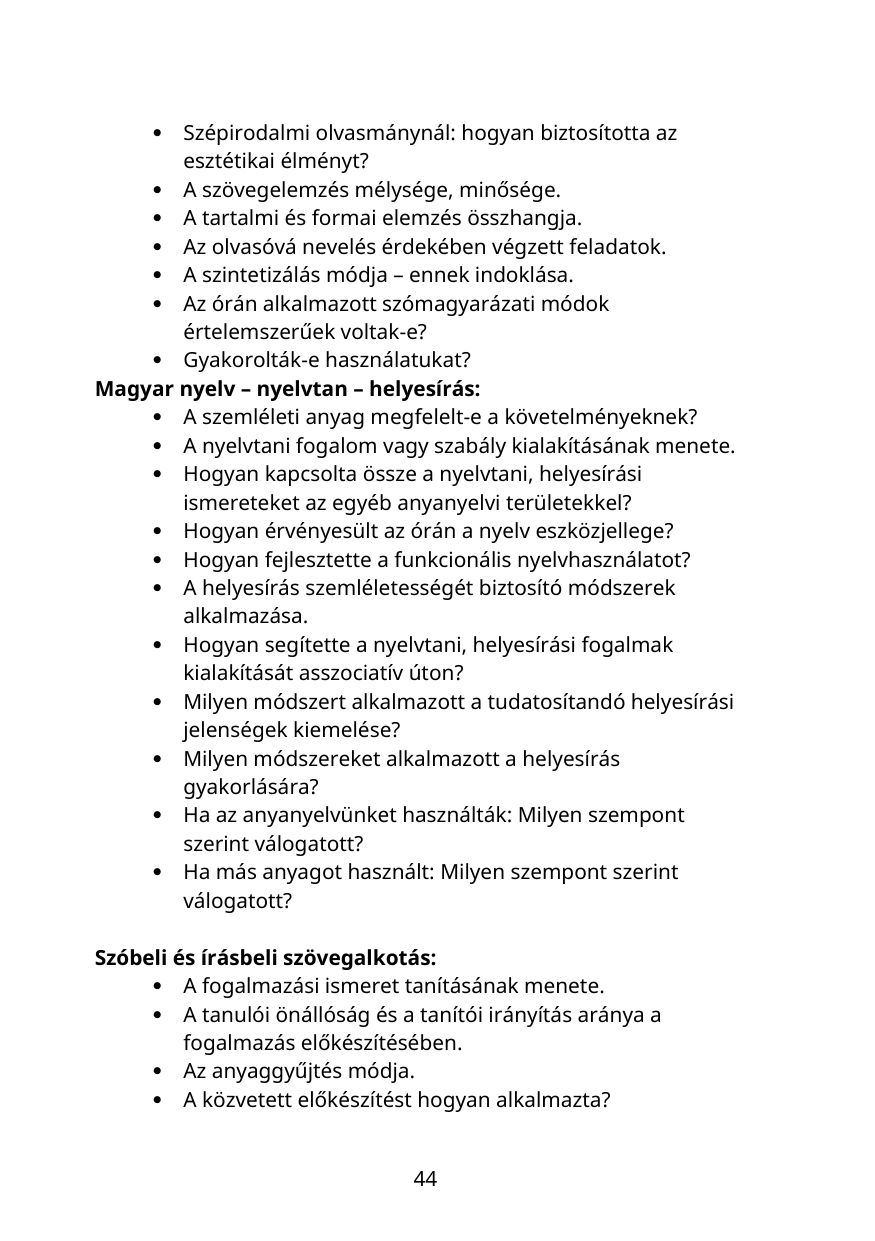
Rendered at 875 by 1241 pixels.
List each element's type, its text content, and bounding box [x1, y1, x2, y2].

list Szépirodalmi olvasmánynál: hogyan biztosította az esztétikai élményt? [153, 118, 756, 175]
list A fogalmazási ismeret tanításának menete. [153, 971, 756, 1000]
list Az olvasóvá nevelés érdekében végzett feladatok. [153, 232, 756, 260]
list Hogyan segítette a nyelvtani, helyesírási fogalmak kialakítását asszociatív úton? [153, 630, 756, 687]
list Gyakorolták-e használatukat? [153, 346, 756, 374]
list Hogyan fejlesztette a funkcionális nyelvhasználatot? [153, 545, 756, 573]
list Ha más anyagot használt: Milyen szempont szerint válogatott? [153, 857, 756, 914]
list Milyen módszert alkalmazott a tudatosítandó helyesírási jelenségek kiemelése? [153, 687, 756, 744]
list A szövegelemzés mélysége, minősége. [153, 175, 756, 203]
list A szintetizálás módja – ennek indoklása. [153, 260, 756, 289]
list Hogyan kapcsolta össze a nyelvtani, helyesírási ismereteket az egyéb anyanyelvi területekkel? [153, 459, 756, 516]
list A nyelvtani fogalom vagy szabály kialakításának menete. [153, 431, 756, 459]
list A helyesírás szemléletességét biztosító módszerek alkalmazása. [153, 573, 756, 630]
list Az órán alkalmazott szómagyarázati módok értelemszerűek voltak-e? [153, 289, 756, 346]
list Ha az anyanyelvünket használták: Milyen szempont szerint válogatott? [153, 801, 756, 857]
text Magyar nyelv – nyelvtan – helyesírás: [94, 374, 756, 402]
text Szóbeli és írásbeli szövegalkotás: [94, 943, 756, 971]
list Hogyan érvényesült az órán a nyelv eszközjellege? [153, 516, 756, 545]
list Milyen módszereket alkalmazott a helyesírás gyakorlására? [153, 744, 756, 801]
list A tartalmi és formai elemzés összhangja. [153, 203, 756, 232]
list Az anyaggyűjtés módja. [153, 1057, 756, 1085]
list A szemléleti anyag megfelelt-e a követelményeknek? [153, 402, 756, 431]
list A tanulói önállóság és a tanítói irányítás aránya a fogalmazás előkészítésében. [153, 1000, 756, 1057]
list A közvetett előkészítést hogyan alkalmazta? [153, 1085, 756, 1113]
